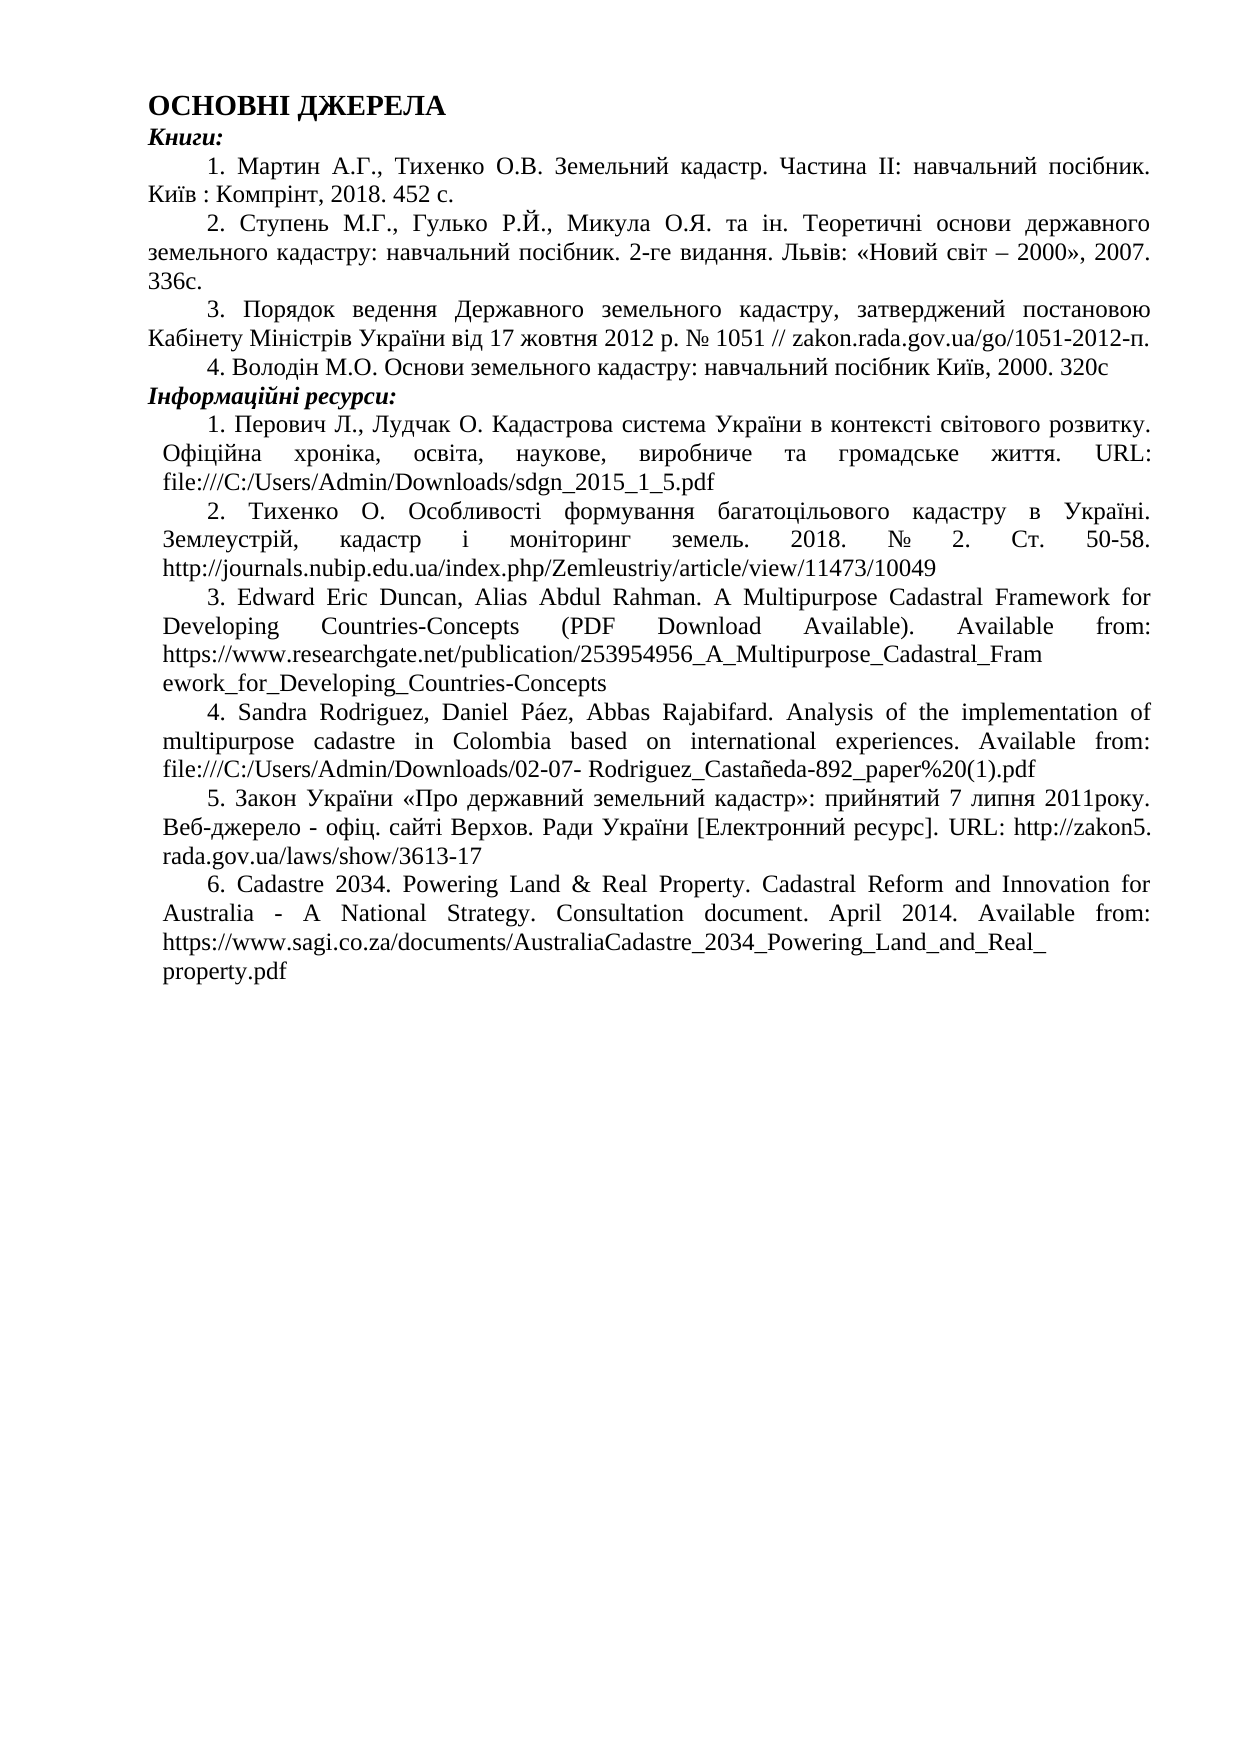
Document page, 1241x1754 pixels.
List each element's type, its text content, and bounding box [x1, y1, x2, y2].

list 2. Ступень М.Г., Гулько Р.Й., Микула О.Я. та ін. Теоретичні основи державного земельного кадастру: навчальний посібник. 2-ге видання. Львів: «Новий світ – 2000», 2007. 336с. [148, 208, 1152, 294]
list 3. Порядок ведення Державного земельного кадастру, затверджений постановою Кабінету Міністрів України від 17 жовтня 2012 р. № 1051 // zakon.rada.gov.ua/go/1051-2012-п. [148, 294, 1152, 352]
text 1. Перович Л., Лудчак О. Кадастрова система України в контексті світового розвитку. Офіційна хроніка, освіта, наукове, виробниче та громадське життя. URL: file:///C:/Users/Admin/Downloads/sdgn_2015_1_5.pdf [162, 409, 1152, 496]
text Книги: [148, 122, 1152, 151]
list 4. Володін М.О. Основи земельного кадастру: навчальний посібник Київ, 2000. 320с [148, 352, 1152, 381]
text 3. Edward Eric Duncan, Alias Abdul Rahman. A Multipurpose Cadastral Framework for Developing Countries-Concepts (PDF Download Available). Available from: https://www.researchgate.net/publication/253954956_A_Multipurpose_Cadastral_Fram ework_for_Developing_Countries-Concepts [162, 582, 1152, 697]
text 6. Cadastre 2034. Powering Land & Real Property. Cadastral Reform and Innovation for Australia - A National Strategy. Consultation document. April 2014. Available from: https://www.sagi.co.za/documents/AustraliaCadastre_2034_Powering_Land_and_Real_ property.pdf [162, 869, 1152, 984]
text 4. Sandra Rodriguez, Daniel Páez, Abbas Rajabifard. Analysis of the implementation of multipurpose cadastre in Colombia based on international experiences. Available from: file:///C:/Users/Admin/Downloads/02-07- Rodriguez_Castañeda-892_paper%20(1).pdf [162, 697, 1152, 783]
list Інформаційні ресурси: [148, 381, 1152, 409]
text ОСНОВНІ ДЖЕРЕЛА [148, 88, 1152, 122]
list 1. Мартин А.Г., Тихенко О.В. Земельний кадастр. Частина ІІ: навчальний посібник. Київ : Компрінт, 2018. 452 с. [148, 151, 1152, 208]
text 5. Закон України «Про державний земельний кадастр»: прийнятий 7 липня 2011року. Веб-джерело - офіц. сайті Верхов. Ради України [Електронний ресурс]. URL: http://zakon5. rada.gov.ua/laws/show/3613-17 [162, 783, 1152, 869]
text 2. Тихенко О. Особливості формування багатоцільового кадастру в Україні. Землеустрій, кадастр і моніторинг земель. 2018. № 2. Ст. 50-58. http://journals.nubip.edu.ua/index.php/Zemleustriy/article/view/11473/10049 [162, 496, 1152, 582]
